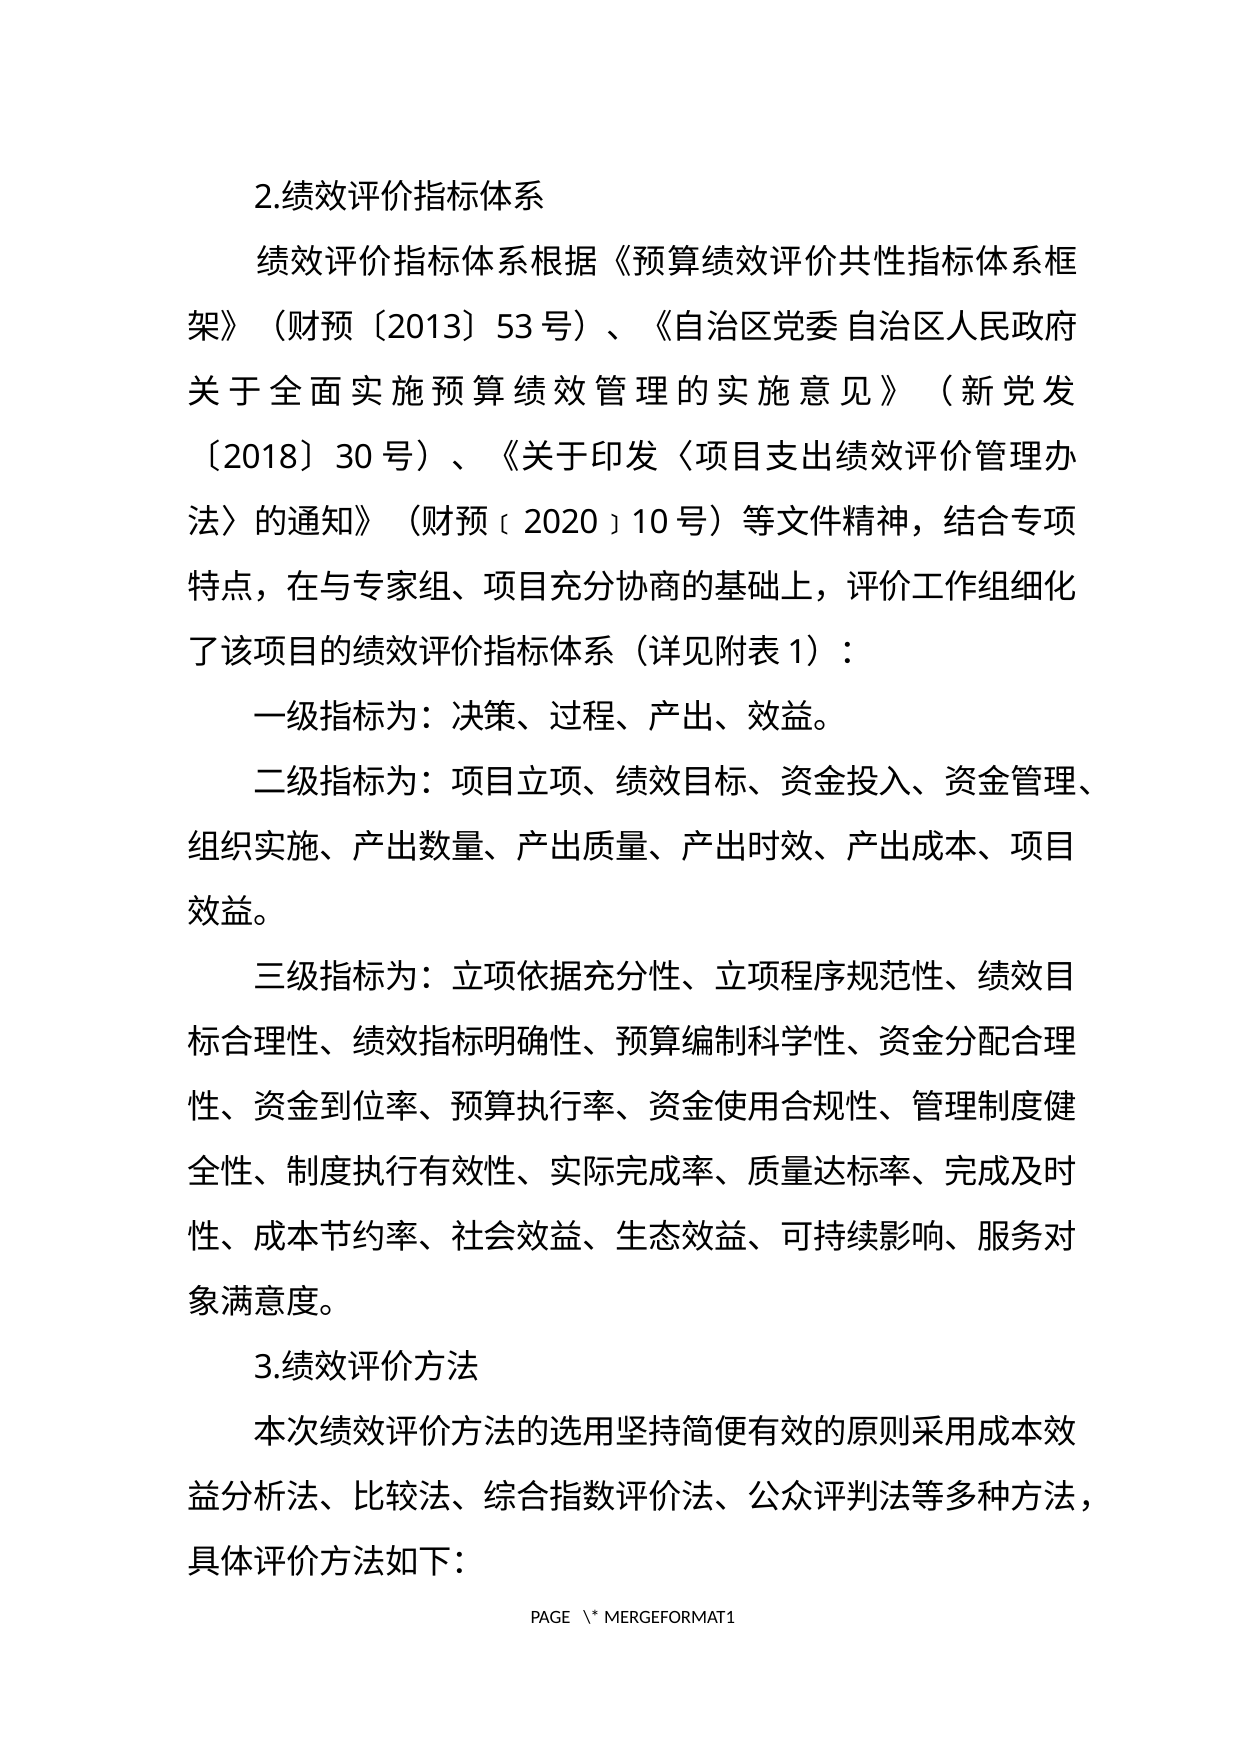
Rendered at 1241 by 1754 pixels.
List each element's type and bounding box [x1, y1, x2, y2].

text [187, 162, 1078, 1592]
